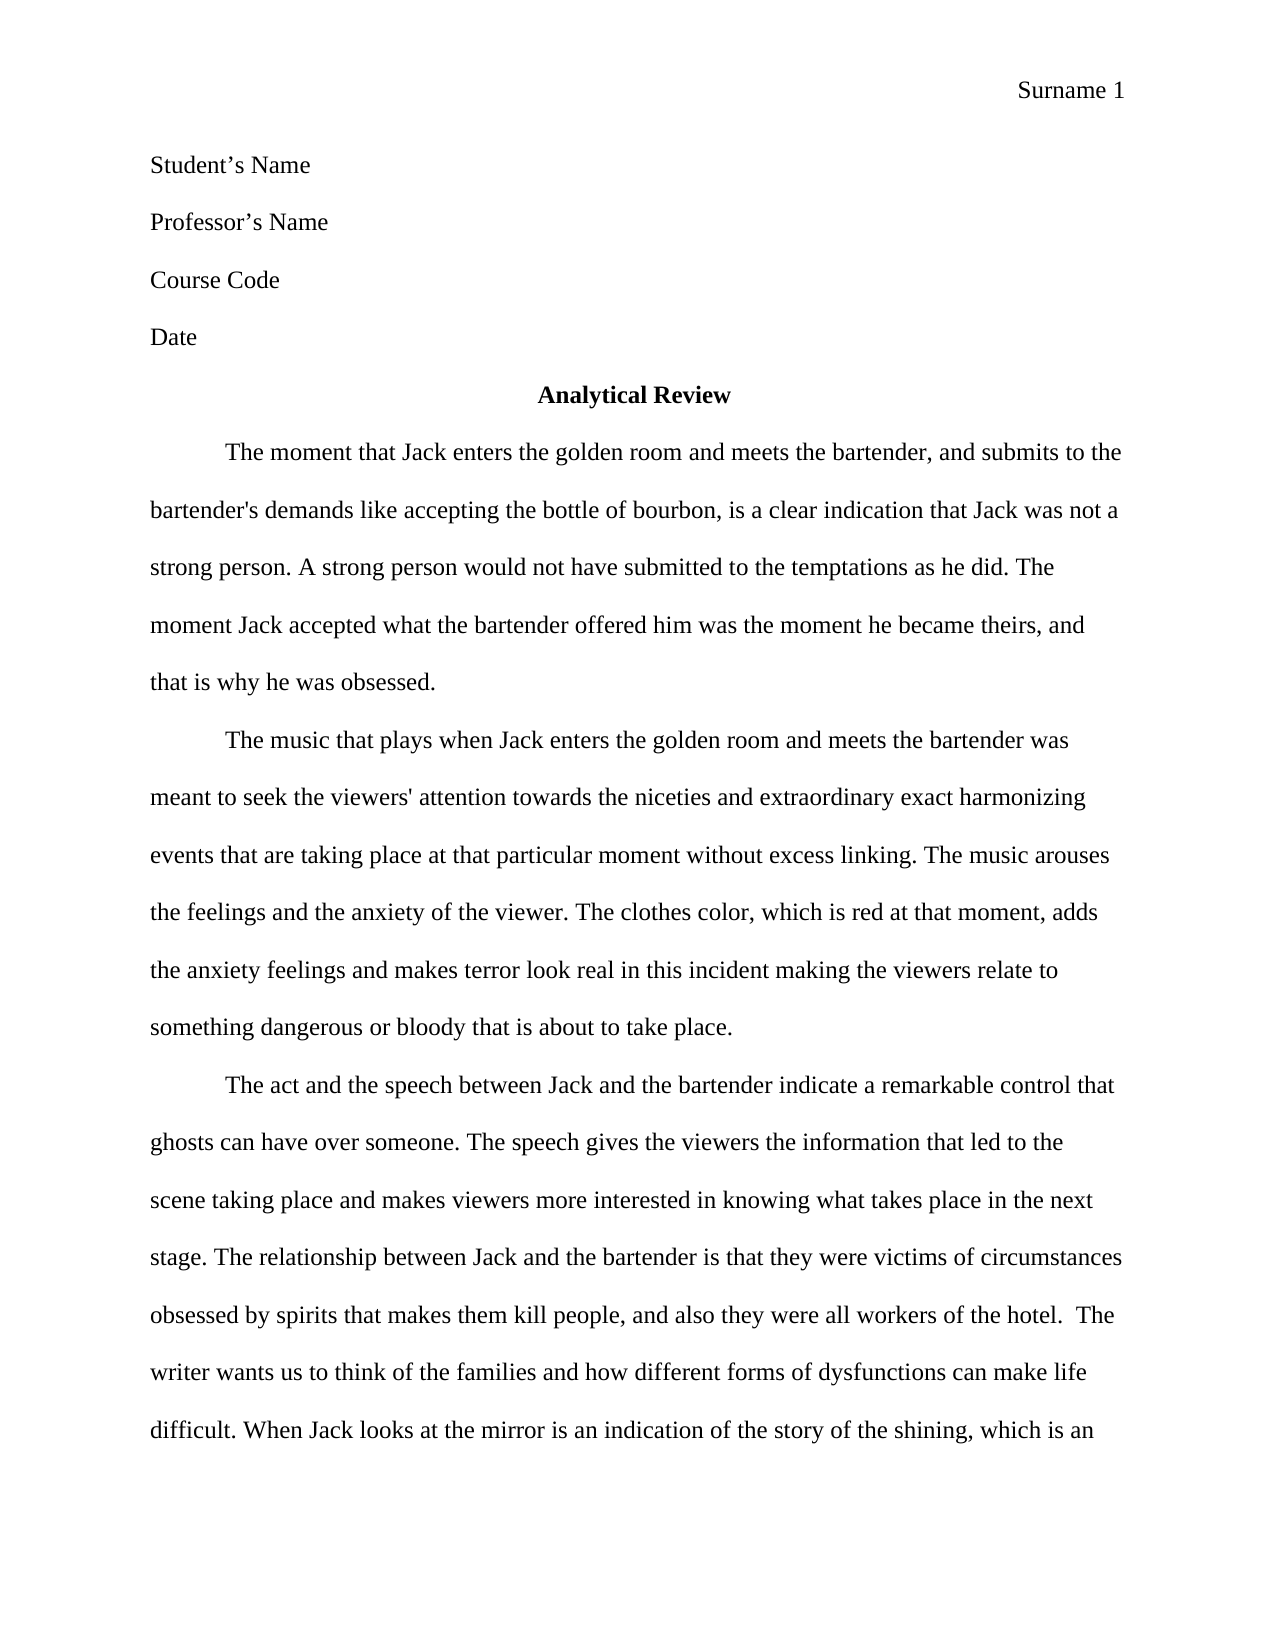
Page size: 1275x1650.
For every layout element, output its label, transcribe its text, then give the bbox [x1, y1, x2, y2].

text Analytical Review [150, 380, 1125, 409]
text The moment that Jack enters the golden room and meets the bartender, and submits to the bartender's demands like accepting the bottle of bourbon, is a clear indication that Jack was not a strong person. A strong person would not have submitted to the temptations as he did. The moment Jack accepted what the bartender offered him was the moment he became theirs, and that is why he was obsessed. [150, 437, 1125, 696]
text Professor’s Name [150, 207, 1125, 236]
text Date [150, 322, 1125, 351]
text The music that plays when Jack enters the golden room and meets the bartender was meant to seek the viewers' attention towards the niceties and extraordinary exact harmonizing events that are taking place at that particular moment without excess linking. The music arouses the feelings and the anxiety of the viewer. The clothes color, which is red at that moment, adds the anxiety feelings and makes terror look real in this incident making the viewers relate to something dangerous or bloody that is about to take place. [150, 725, 1125, 1041]
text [150, 1070, 1125, 1444]
text Student’s Name [150, 150, 1125, 179]
text Course Code [150, 265, 1125, 294]
